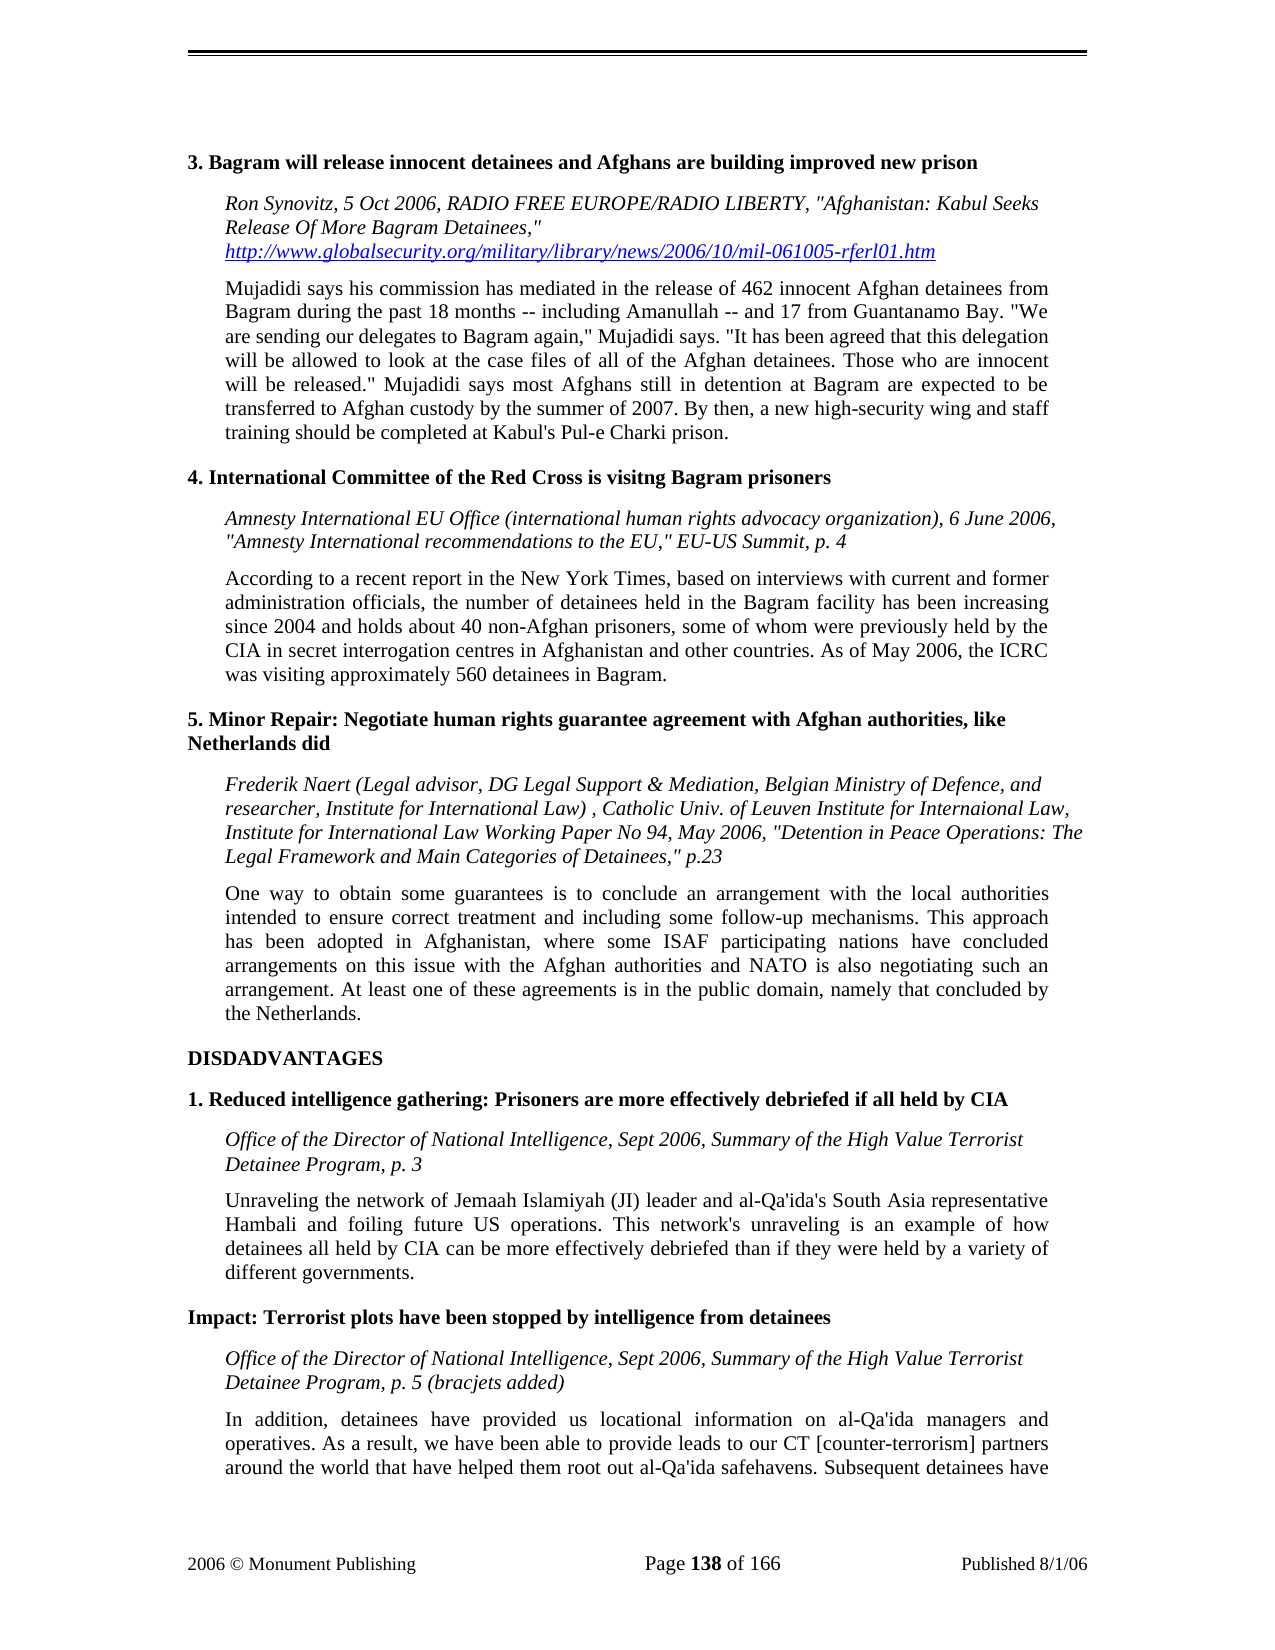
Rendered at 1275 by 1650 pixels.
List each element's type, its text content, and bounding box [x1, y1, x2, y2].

text Office of the Director of National Intelligence, Sept 2006, Summary of the High Value Terrorist Detainee Program, p. 3 [225, 1127, 1087, 1176]
text Mujadidi says his commission has mediated in the release of 462 innocent Afghan detainees from Bagram during the past 18 months -- including Amanullah -- and 17 from Guantanamo Bay. "We are sending our delegates to Bagram again," Mujadidi says. "It has been agreed that this delegation will be allowed to look at the case files of all of the Afghan detainees. Those who are innocent will be released." Mujadidi says most Afghans still in detention at Bagram are expected to be transferred to Afghan custody by the summer of 2007. By then, a new high-security wing and staff training should be completed at Kabul's Pul-e Charki prison. [225, 275, 1050, 444]
text 1. Reduced intelligence gathering: Prisoners are more effectively debriefed if all held by CIA [187, 1087, 1087, 1111]
text One way to obtain some guarantees is to conclude an arrangement with the local authorities intended to ensure correct treatment and including some follow-up mechanisms. This approach has been adopted in Afghanistan, where some ISAF participating nations have concluded arrangements on this issue with the Afghan authorities and NATO is also negotiating such an arrangement. At least one of these agreements is in the public domain, namely that concluded by the Netherlands. [225, 881, 1050, 1025]
text Office of the Director of National Intelligence, Sept 2006, Summary of the High Value Terrorist Detainee Program, p. 5 (bracjets added) [225, 1346, 1087, 1394]
text DISDADVANTAGES [187, 1046, 1087, 1070]
text Frederik Naert (Legal advisor, DG Legal Support & Mediation, Belgian Ministry of Defence, and researcher, Institute for International Law) , Catholic Univ. of Leuven Institute for Internaional Law, Institute for International Law Working Paper No 94, May 2006, "Detention in Peace Operations: The Legal Framework and Main Categories of Detainees," p.23 [225, 772, 1087, 868]
text Impact: Terrorist plots have been stopped by intelligence from detainees [187, 1305, 1087, 1329]
text 5. Minor Repair: Negotiate human rights guarantee agreement with Afghan authorities, like Netherlands did [187, 707, 1087, 755]
text Amnesty International EU Office (international human rights advocacy organization), 6 June 2006, "Amnesty International recommendations to the EU," EU-US Summit, p. 4 [225, 505, 1087, 553]
text 3. Bagram will release innocent detainees and Afghans are building improved new prison [187, 150, 1087, 174]
text 4. International Committee of the Red Cross is visitng Bagram prisoners [187, 465, 1087, 489]
text According to a recent report in the New York Times, based on interviews with current and former administration officials, the number of detainees held in the Bagram facility has been increasing since 2004 and holds about 40 non-Afghan prisoners, some of whom were previously held by the CIA in secret interrogation centres in Afghanistan and other countries. As of May 2006, the ICRC was visiting approximately 560 detainees in Bagram. [225, 566, 1050, 686]
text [225, 1406, 1050, 1479]
text Unraveling the network of Jemaah Islamiyah (JI) leader and al-Qa'ida's South Asia representative Hambali and foiling future US operations. This network's unraveling is an example of how detainees all held by CIA can be more effectively debriefed than if they were held by a variety of different governments. [225, 1188, 1050, 1284]
